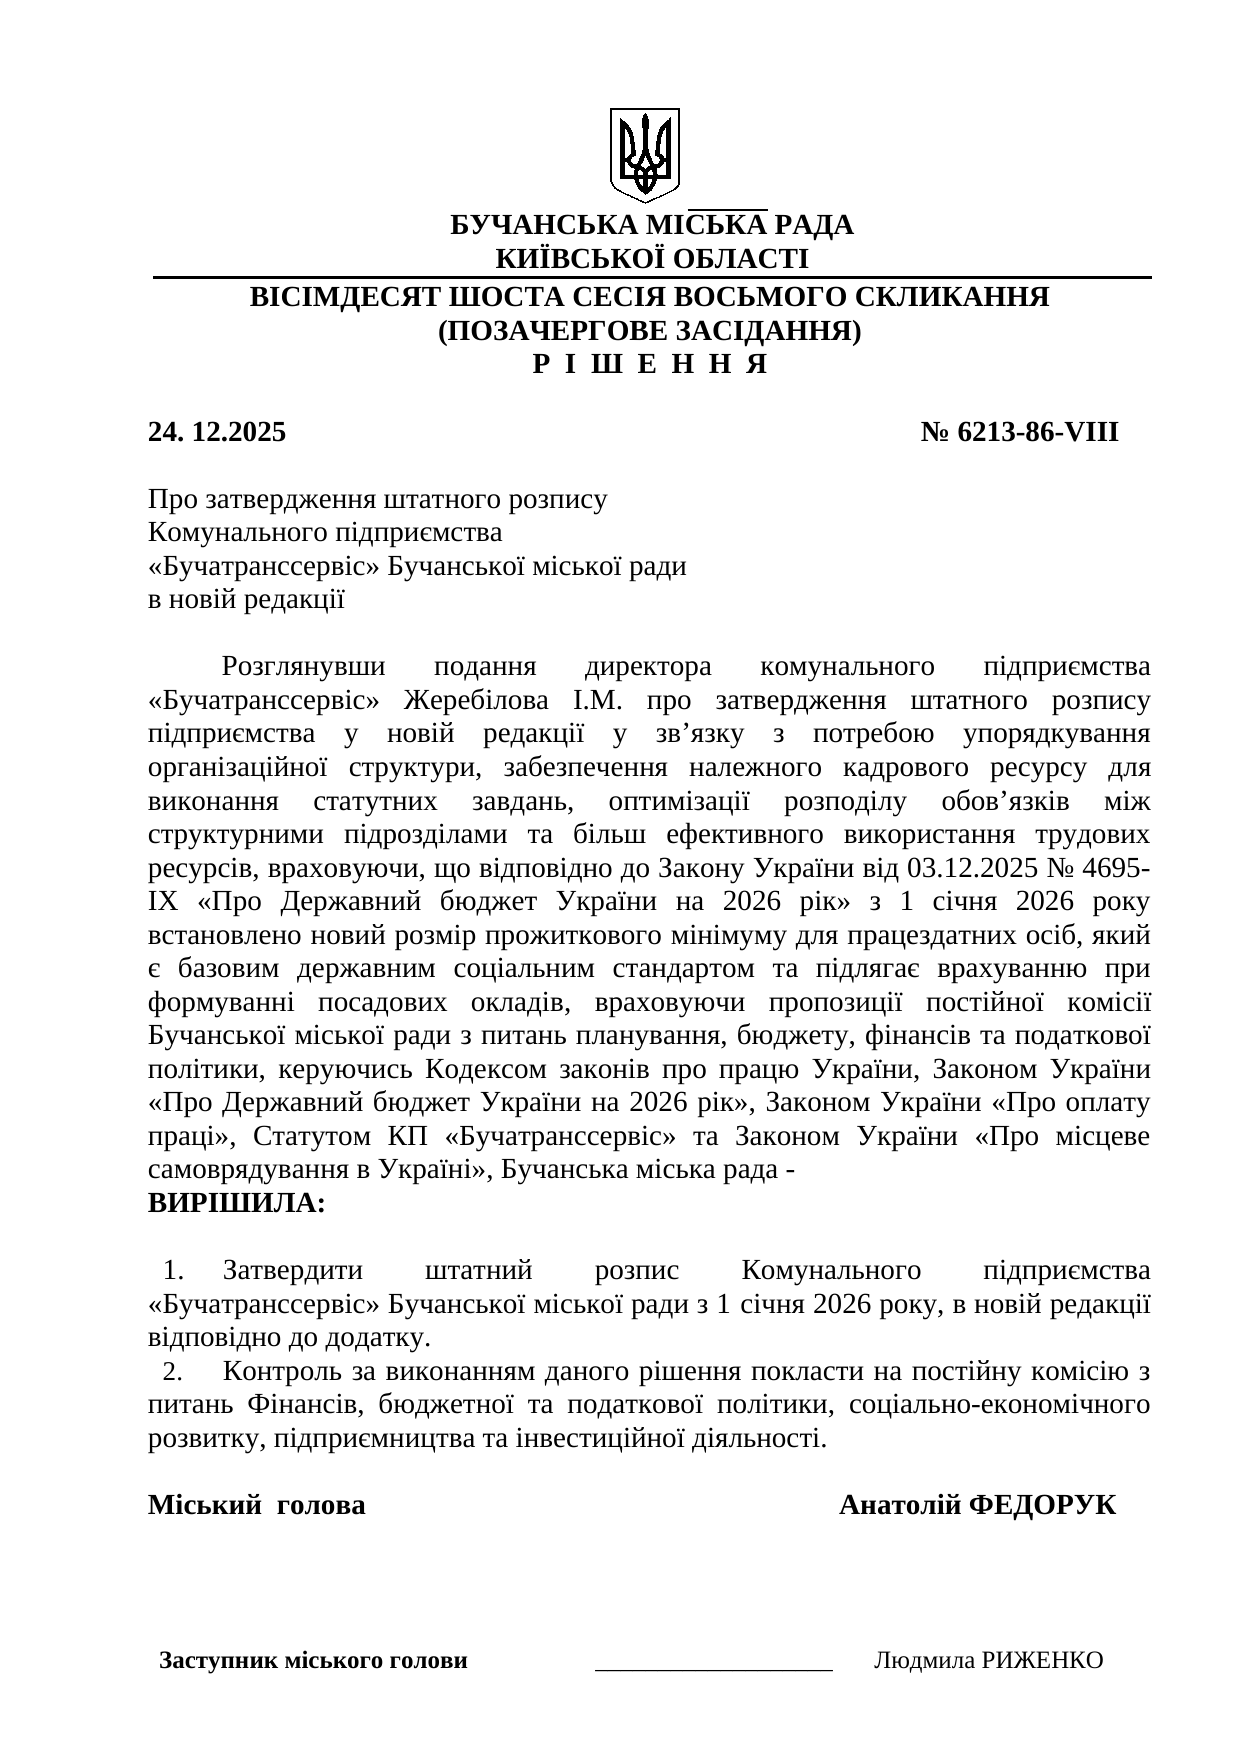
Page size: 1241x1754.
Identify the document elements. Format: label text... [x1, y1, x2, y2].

text в новій редакції [148, 581, 1122, 615]
text БУЧАНСЬКА МІСЬКА РАДА [153, 207, 1152, 241]
text Міський голова Анатолій ФЕДОРУК [148, 1487, 1122, 1521]
text ВІСІМДЕСЯТ ШОСТА СЕСІЯ ВОСЬМОГО СКЛИКАННЯ [148, 279, 1152, 313]
text (ПОЗАЧЕРГОВЕ ЗАСІДАННЯ) [148, 313, 1152, 347]
text ВИРІШИЛА: [148, 1185, 1123, 1219]
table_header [148, 1645, 565, 1680]
text Р І Ш Е Н Н Я [148, 347, 1152, 380]
list Затвердити штатний розпис Комунального підприємства «Бучатранссервіс» Бучанської міської ради з 1 січня 2026 року, в новій редакції відповідно до додатку. [148, 1252, 1152, 1353]
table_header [565, 1645, 863, 1680]
text 24. 12.2025 № 6213-86-VIII [148, 414, 1152, 447]
table_header Людмила РИЖЕНКО [863, 1645, 1161, 1680]
text Комунального підприємства [148, 514, 1122, 548]
text «Бучатранссервіс» Бучанської міської ради [148, 548, 1122, 581]
list Контроль за виконанням даного рішення покласти на постійну комісію з питань Фінансів, бюджетної та податкової політики, соціально-економічного розвитку, підприємництва та інвестиційної діяльності. [148, 1353, 1152, 1453]
text Розглянувши подання директора комунального підприємства «Бучатранссервіс» Жеребілова І.М. про затвердження штатного розпису підприємства у новій редакції у зв’язку з потребою упорядкування організаційної структури, забезпечення належного кадрового ресурсу для виконання статутних завдань, оптимізації розподілу обов’язків між структурними підрозділами та більш ефективного використання трудових ресурсів, враховуючи, що відповідно до Закону України від 03.12.2025 № 4695-IX «Про Державний бюджет України на 2026 рік» з 1 січня 2026 року встановлено новий розмір прожиткового мінімуму для працездатних осіб, який є базовим державним соціальним стандартом та підлягає врахуванню при формуванні посадових окладів, враховуючи пропозиції постійної комісії Бучанської міської ради з питань планування, бюджету, фінансів та податкової політики, керуючись Кодексом законів про працю України, Законом України «Про Державний бюджет України на 2026 рік», Законом України «Про оплату праці», Статутом КП «Бучатранссервіс» та Законом України «Про місцеве самоврядування в Україні», Бучанська міська рада - [148, 648, 1152, 1185]
text Про затвердження штатного розпису [148, 481, 1122, 514]
text КИЇВСЬКОЇ ОБЛАСТІ [153, 241, 1152, 276]
